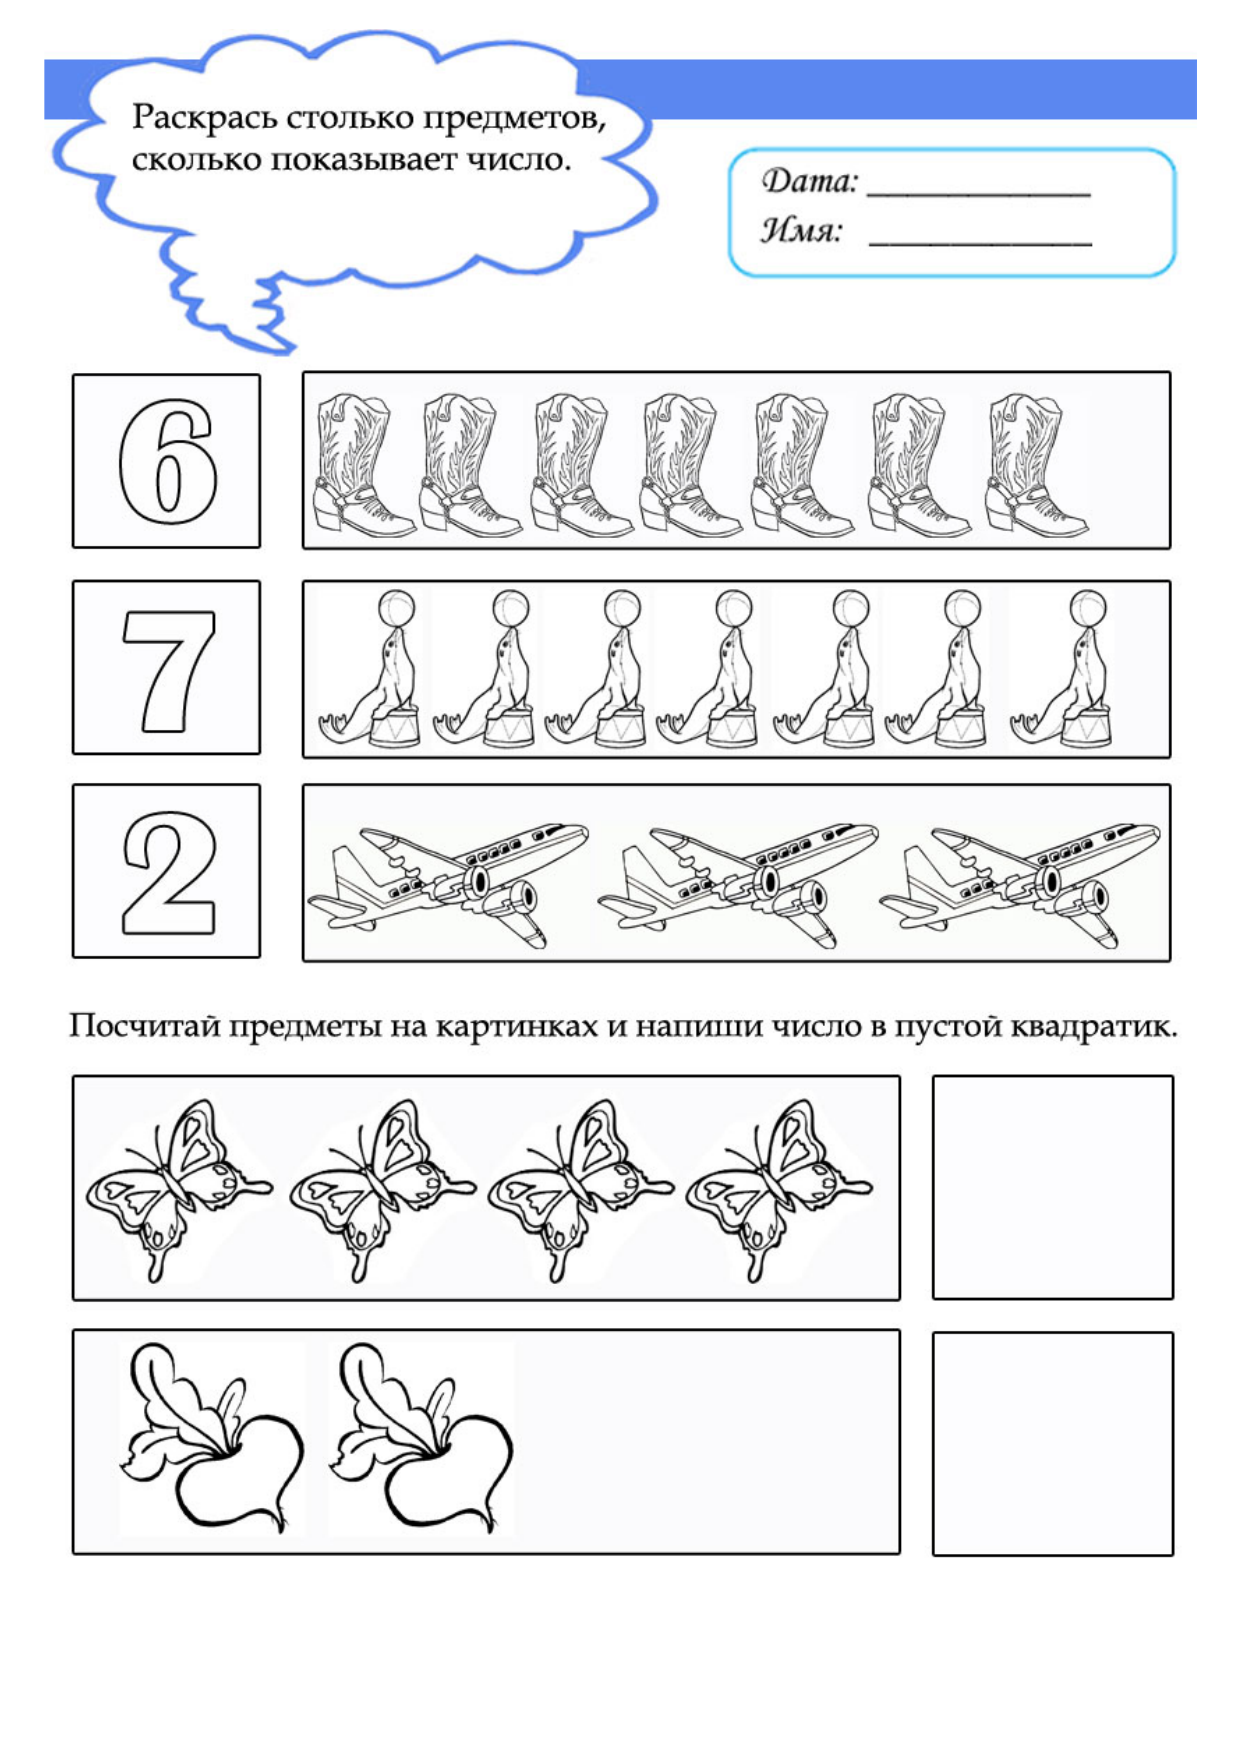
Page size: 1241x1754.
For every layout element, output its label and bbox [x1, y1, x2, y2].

picture [44, 29, 1197, 1575]
